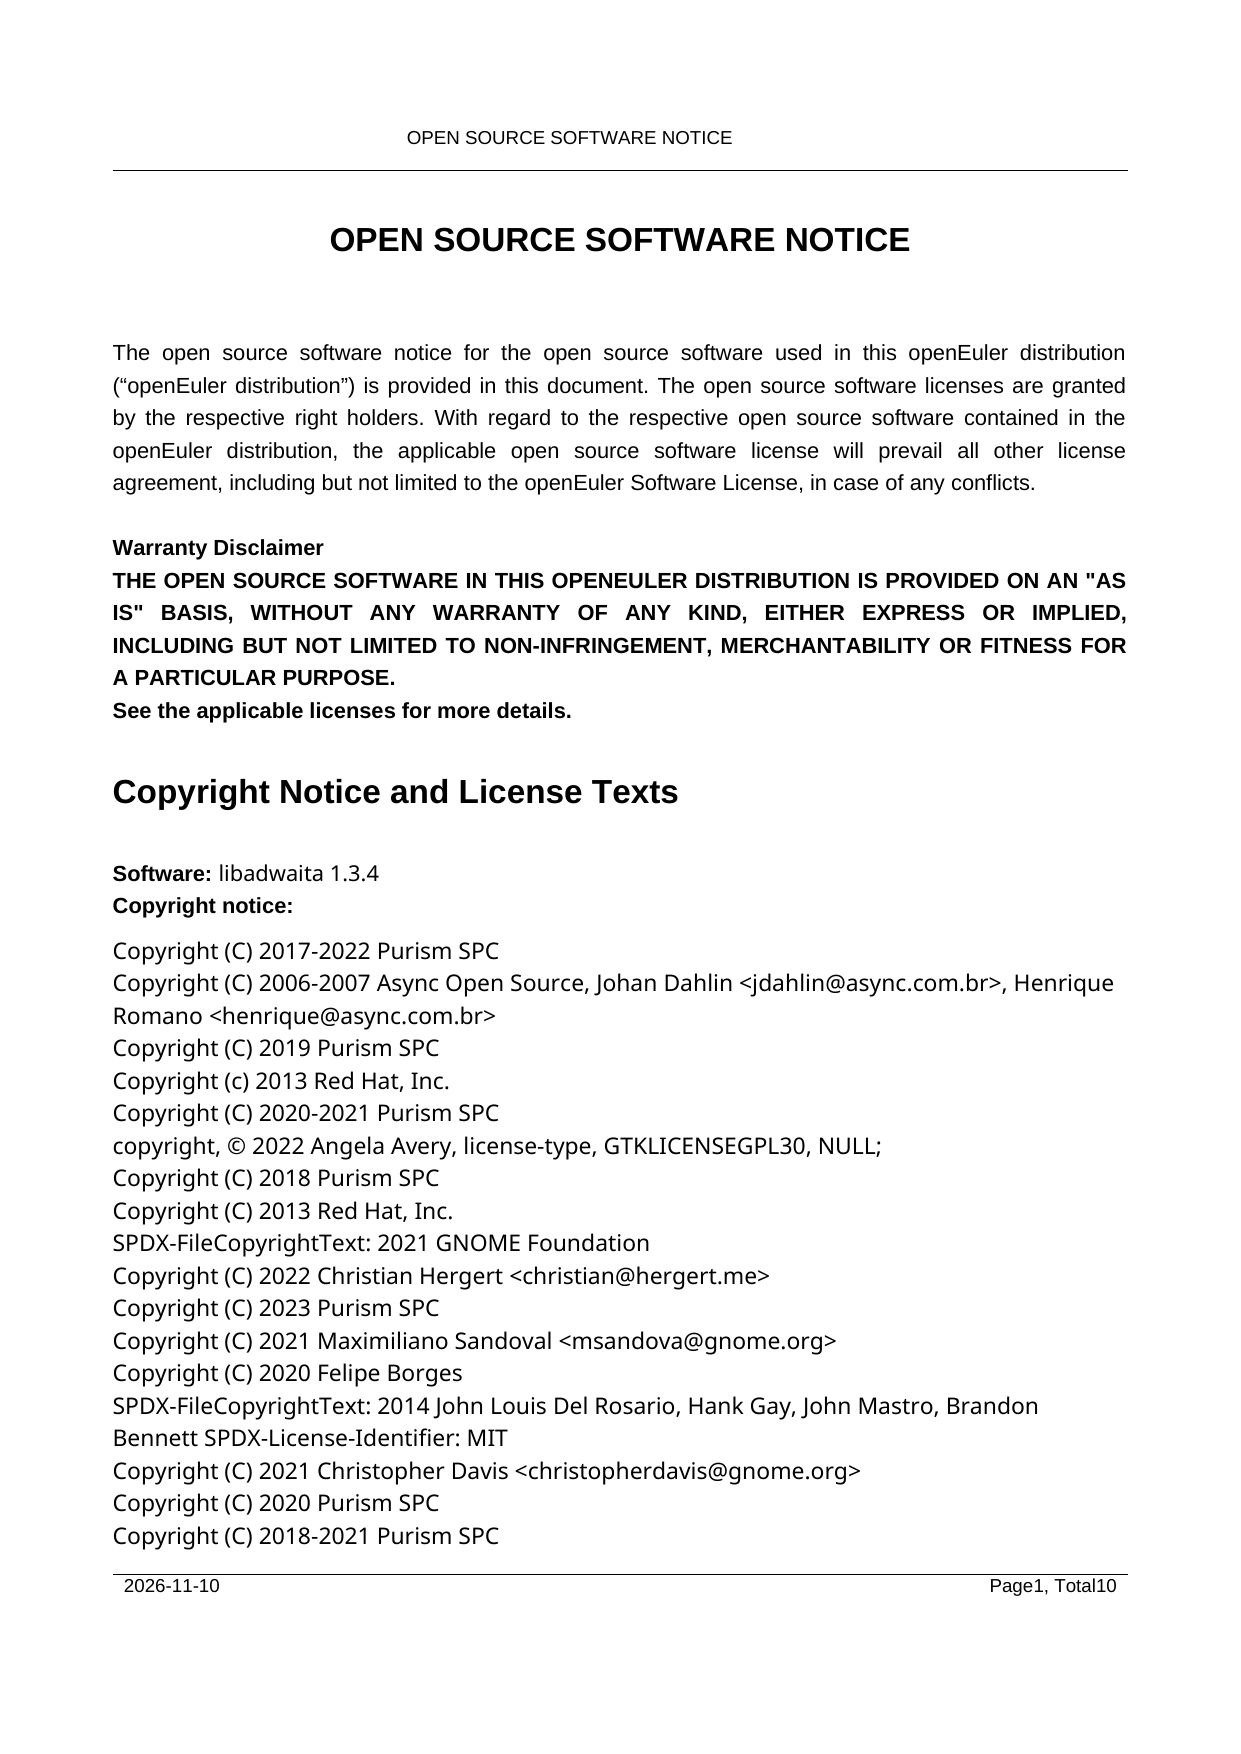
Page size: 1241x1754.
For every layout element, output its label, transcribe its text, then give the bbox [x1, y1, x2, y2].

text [112, 934, 1128, 1551]
text Copyright Notice and License Texts [112, 759, 1128, 824]
text Warranty Disclaimer [112, 531, 1128, 564]
text Copyright notice: [112, 889, 1128, 921]
text OPEN SOURCE SOFTWARE NOTICE [112, 206, 1128, 271]
title Software: libadwaita 1.3.4 [112, 856, 1128, 889]
text The open source software notice for the open source software used in this openEuler distribution (“openEuler distribution”) is provided in this document. The open source software licenses are granted by the respective right holders. With regard to the respective open source software contained in the openEuler distribution, the applicable open source software license will prevail all other license agreement, including but not limited to the openEuler Software License, in case of any conflicts. [112, 336, 1128, 499]
text THE OPEN SOURCE SOFTWARE IN THIS OPENEULER DISTRIBUTION IS PROVIDED ON AN "AS IS" BASIS, WITHOUT ANY WARRANTY OF ANY KIND, EITHER EXPRESS OR IMPLIED, INCLUDING BUT NOT LIMITED TO NON-INFRINGEMENT, MERCHANTABILITY OR FITNESS FOR A PARTICULAR PURPOSE. See the applicable licenses for more details. [112, 564, 1128, 726]
